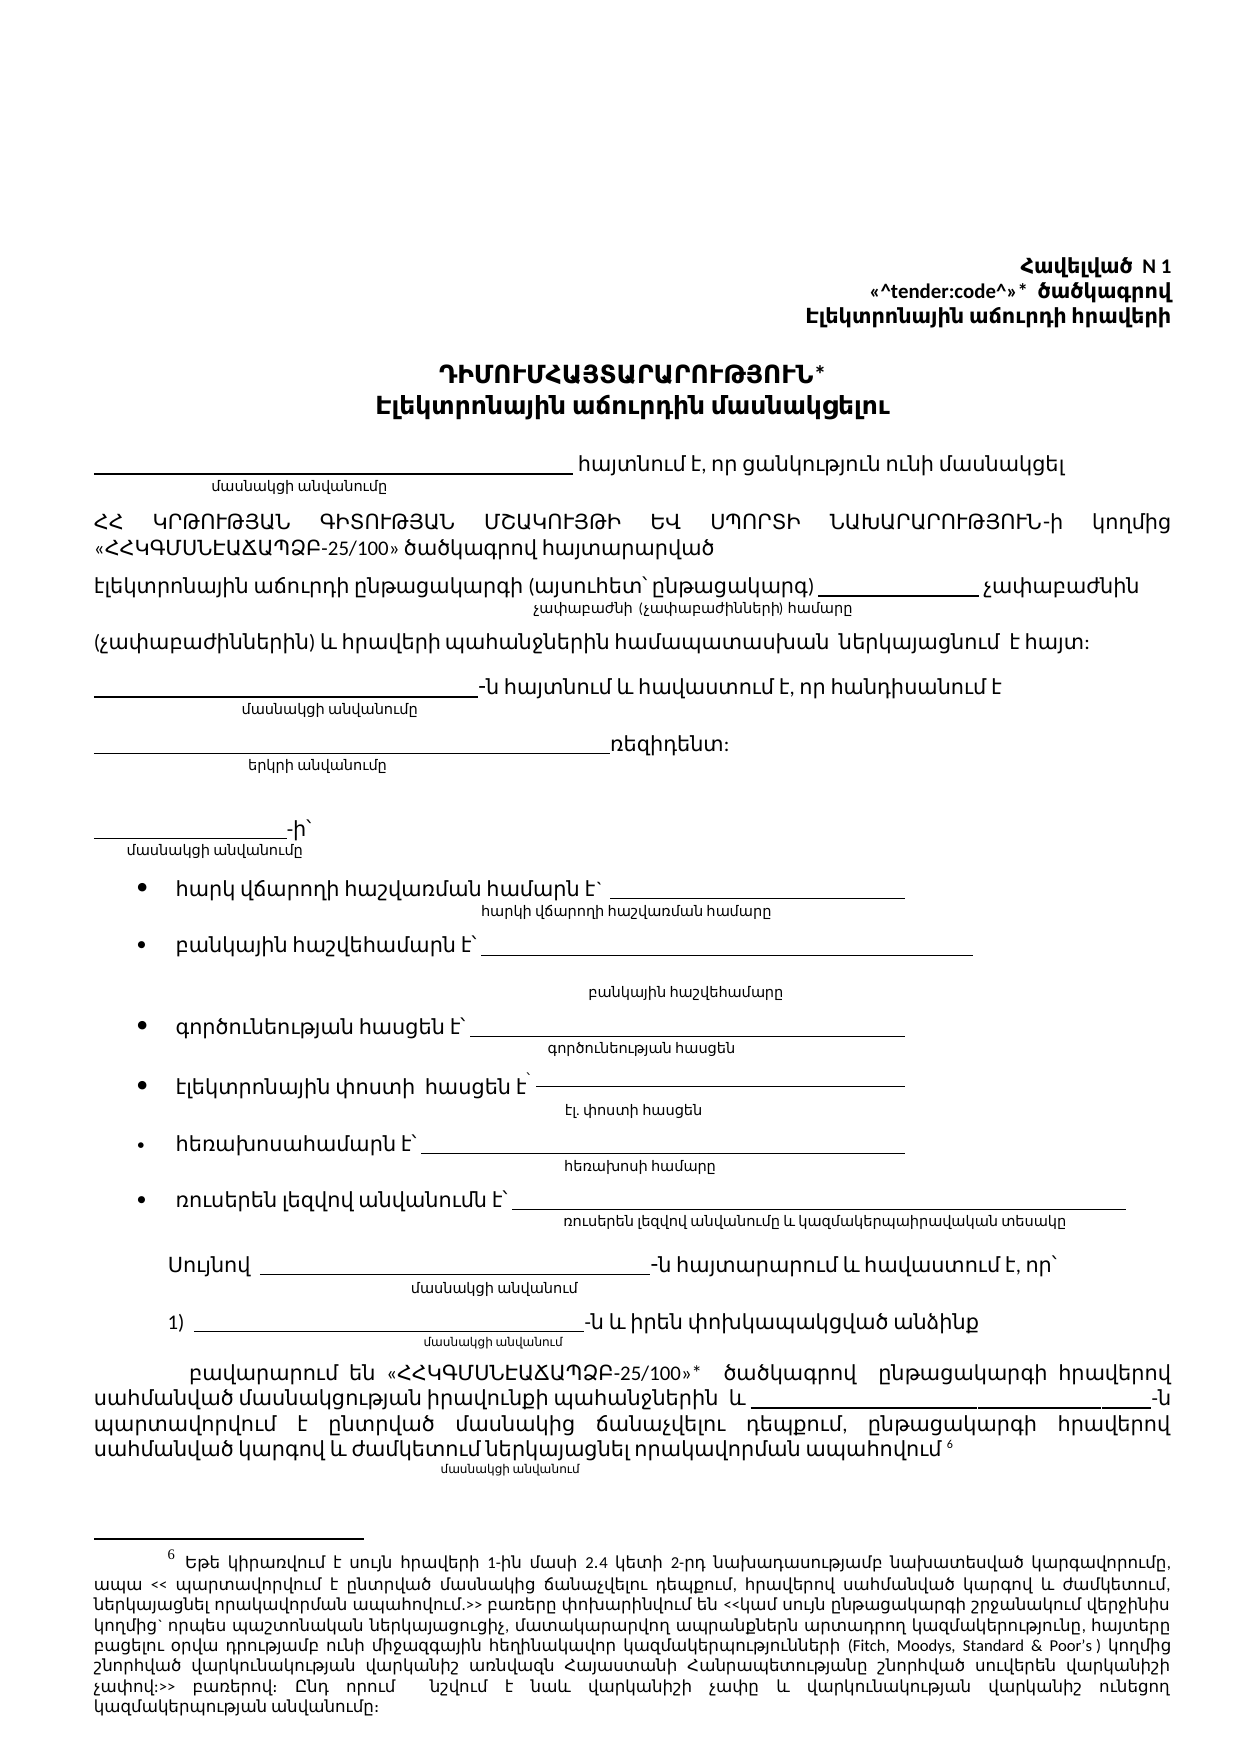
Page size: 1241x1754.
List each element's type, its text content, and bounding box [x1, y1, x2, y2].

list բանկային հաշվեհամարն է՝ [138, 933, 1171, 983]
text ՀՀ ԿՐԹՈՒԹՅԱՆ ԳԻՏՈՒԹՅԱՆ ՄՇԱԿՈՒՅԹԻ ԵՎ ՍՊՈՐՏԻ ՆԱԽԱՐԱՐՈՒԹՅՈՒՆ-ի կողմից «ՀՀԿԳՄՍՆԷԱՃԱՊՁԲ-25/100» ծածկագրով հայտարարված [94, 507, 1171, 561]
text «^tender:code^»* ծածկագրով [94, 278, 1171, 304]
text մասնակցի անվանում [94, 1462, 1171, 1487]
text մասնակցի անվանումը [94, 477, 1171, 507]
subtitle Էլեկտրոնային աճուրդին մասնակցելու [94, 390, 1171, 421]
list ռուսերեն լեզվով անվանումն է՝ [138, 1187, 1171, 1213]
text ԴԻՄՈՒՄՀԱՅՏԱՐԱՐՈՒԹՅՈՒՆ* [94, 360, 1171, 390]
list հեռախոսահամարն է՝ [138, 1131, 1171, 1157]
text մասնակցի անվանումը [94, 841, 1171, 872]
text 1) -ն և իրեն փոխկապակցված անձինք [94, 1309, 1171, 1335]
text մասնակցի անվանումը [94, 701, 1171, 731]
text -ն հայտնում և հավաստում է, որ հանդիսանում է [94, 670, 1171, 701]
list գործունեության հասցեն է՝ [138, 1014, 1171, 1040]
text մասնակցի անվանում [94, 1279, 1171, 1309]
text հարկի վճարողի հաշվառման համարը [94, 902, 1171, 933]
text բանկային հաշվեհամարը [94, 983, 1171, 1014]
text երկրի անվանումը [94, 756, 1171, 787]
text Հավելված N 1 [94, 253, 1171, 278]
text -ի՝ [94, 816, 1171, 841]
text ռեզիդենտ: [94, 731, 1171, 756]
text բավարարում են «ՀՀԿԳՄՍՆԷԱՃԱՊՁԲ-25/100»* ծածկագրով ընթացակարգի հրավերով սահմանված մասնակցության իրավունքի պահանջներին և -ն պարտավորվում է ընտրված մասնակից ճանաչվելու դեպքում, ընթացակարգի հրավերով սահմանված կարգով և ժամկետում ներկայացնել որակավորման ապահովում [94, 1360, 1171, 1462]
text հայտնում է, որ ցանկություն ունի մասնակցել [94, 451, 1171, 477]
text մասնակցի անվանում [94, 1335, 1171, 1360]
text (չափաբաժիններին) և հրավերի պահանջներին համապատասխան ներկայացնում է հայտ: [94, 629, 1171, 655]
text գործունեության հասցեն [94, 1040, 1171, 1070]
text Էլեկտրոնային աճուրդի հրավերի [94, 304, 1171, 329]
list հարկ վճարողի հաշվառման համարն է` [138, 872, 1171, 902]
text Սույնով -ն հայտարարում և հավաստում է, որ՝ [94, 1248, 1171, 1279]
text չափաբաժնի (չափաբաժինների) համարը [94, 599, 1171, 629]
text էլ. փոստի հասցեն [94, 1101, 1171, 1131]
text հեռախոսի համարը [462, 1157, 1171, 1187]
text էլեկտրոնային աճուրդի ընթացակարգի (այսուհետ՝ ընթացակարգ) չափաբաժնին [94, 573, 1171, 599]
text ռուսերեն լեզվով անվանումը և կազմակերպաիրավական տեսակը [94, 1213, 1171, 1243]
list էլեկտրոնային փոստի հասցեն է՝ [138, 1070, 1171, 1101]
